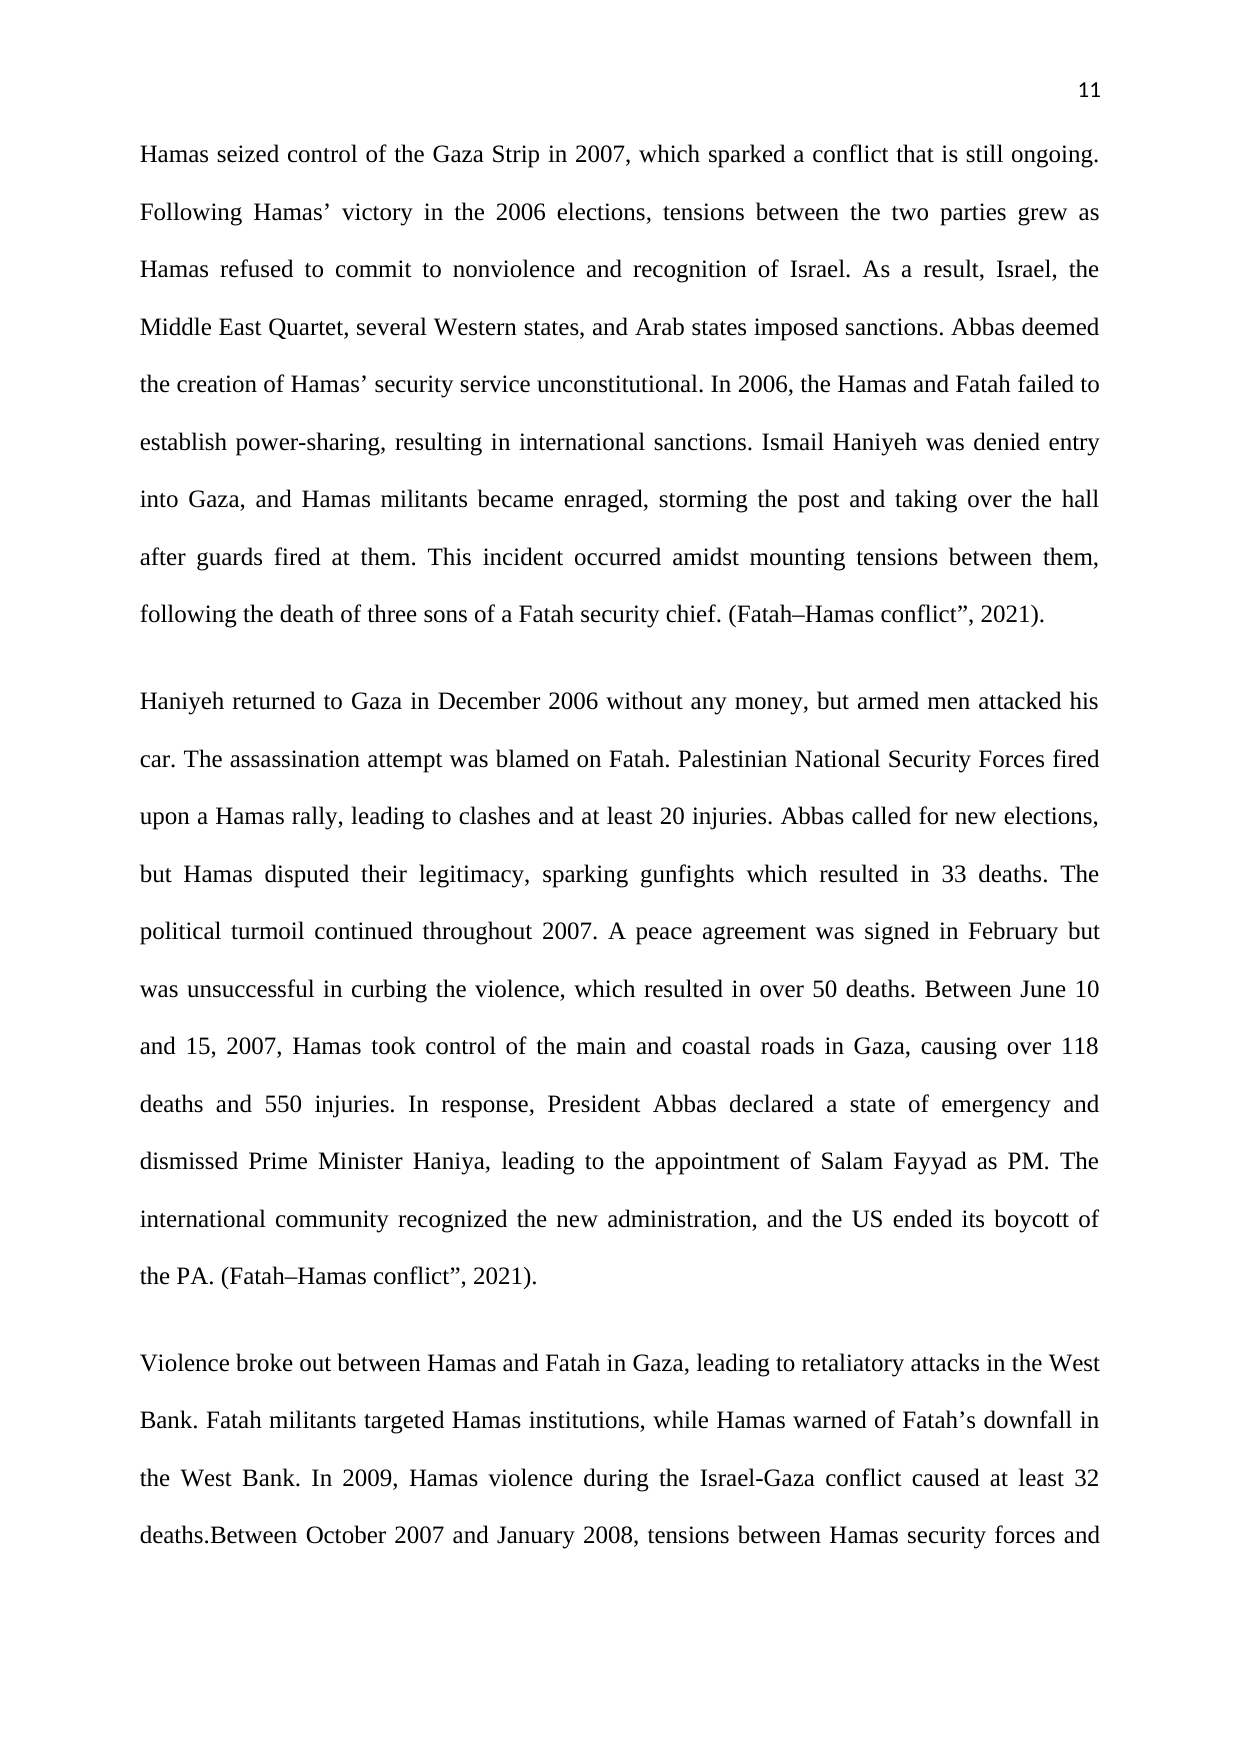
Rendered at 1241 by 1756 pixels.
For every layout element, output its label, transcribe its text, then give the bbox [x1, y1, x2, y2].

text Haniyeh returned to Gaza in December 2006 without any money, but armed men attacked his car. The assassination attempt was blamed on Fatah. Palestinian National Security Forces fired upon a Hamas rally, leading to clashes and at least 20 injuries. Abbas called for new elections, but Hamas disputed their legitimacy, sparking gunfights which resulted in 33 deaths. The political turmoil continued throughout 2007. A peace agreement was signed in February but was unsuccessful in curbing the violence, which resulted in over 50 deaths. Between June 10 and 15, 2007, Hamas took control of the main and coastal roads in Gaza, causing over 118 deaths and 550 injuries. In response, President Abbas declared a state of emergency and dismissed Prime Minister Haniya, leading to the appointment of Salam Fayyad as PM. The international community recognized the new administration, and the US ended its boycott of the PA. (Fatah–Hamas conflict”, 2021). [139, 686, 1101, 865]
text Hamas seized control of the Gaza Strip in 2007, which sparked a conflict that is still ongoing. Following Hamas’ victory in the 2006 elections, tensions between the two parties grew as Hamas refused to commit to nonviolence and recognition of Israel. As a result, Israel, the Middle East Quartet, several Western states, and Arab states imposed sanctions. Abbas deemed the creation of Hamas’ security service unconstitutional. In 2006, the Hamas and Fatah failed to establish power-sharing, resulting in international sanctions. Ismail Haniyeh was denied entry into Gaza, and Hamas militants became enraged, storming the post and taking over the hall after guards fired at them. This incident occurred amidst mounting tensions between them, following the death of three sons of a Fatah security chief. (Fatah–Hamas conflict”, 2021). [139, 382, 1101, 628]
text Hamas seized control of the Gaza Strip in 2007, which sparked a conflict that is still ongoing. Following Hamas’ victory in the 2006 elections, tensions between the two parties grew as Hamas refused to commit to nonviolence and recognition of Israel. As a result, Israel, the Middle East Quartet, several Western states, and Arab states imposed sanctions. Abbas deemed the creation of Hamas’ security service unconstitutional. In 2006, the Hamas and Fatah failed to establish power-sharing, resulting in international sanctions. Ismail Haniyeh was denied entry into Gaza, and Hamas militants became enraged, storming the post and taking over the hall after guards fired at them. This incident occurred amidst mounting tensions between them, following the death of three sons of a Fatah security chief. (Fatah–Hamas conflict”, 2021). [139, 139, 1101, 381]
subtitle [139, 1476, 1101, 1549]
text Haniyeh returned to Gaza in December 2006 without any money, but armed men attacked his car. The assassination attempt was blamed on Fatah. Palestinian National Security Forces fired upon a Hamas rally, leading to clashes and at least 20 injuries. Abbas called for new elections, but Hamas disputed their legitimacy, sparking gunfights which resulted in 33 deaths. The political turmoil continued throughout 2007. A peace agreement was signed in February but was unsuccessful in curbing the violence, which resulted in over 50 deaths. Between June 10 and 15, 2007, Hamas took control of the main and coastal roads in Gaza, causing over 118 deaths and 550 injuries. In response, President Abbas declared a state of emergency and dismissed Prime Minister Haniya, leading to the appointment of Salam Fayyad as PM. The international community recognized the new administration, and the US ended its boycott of the PA. (Fatah–Hamas conflict”, 2021). [139, 866, 1101, 1290]
